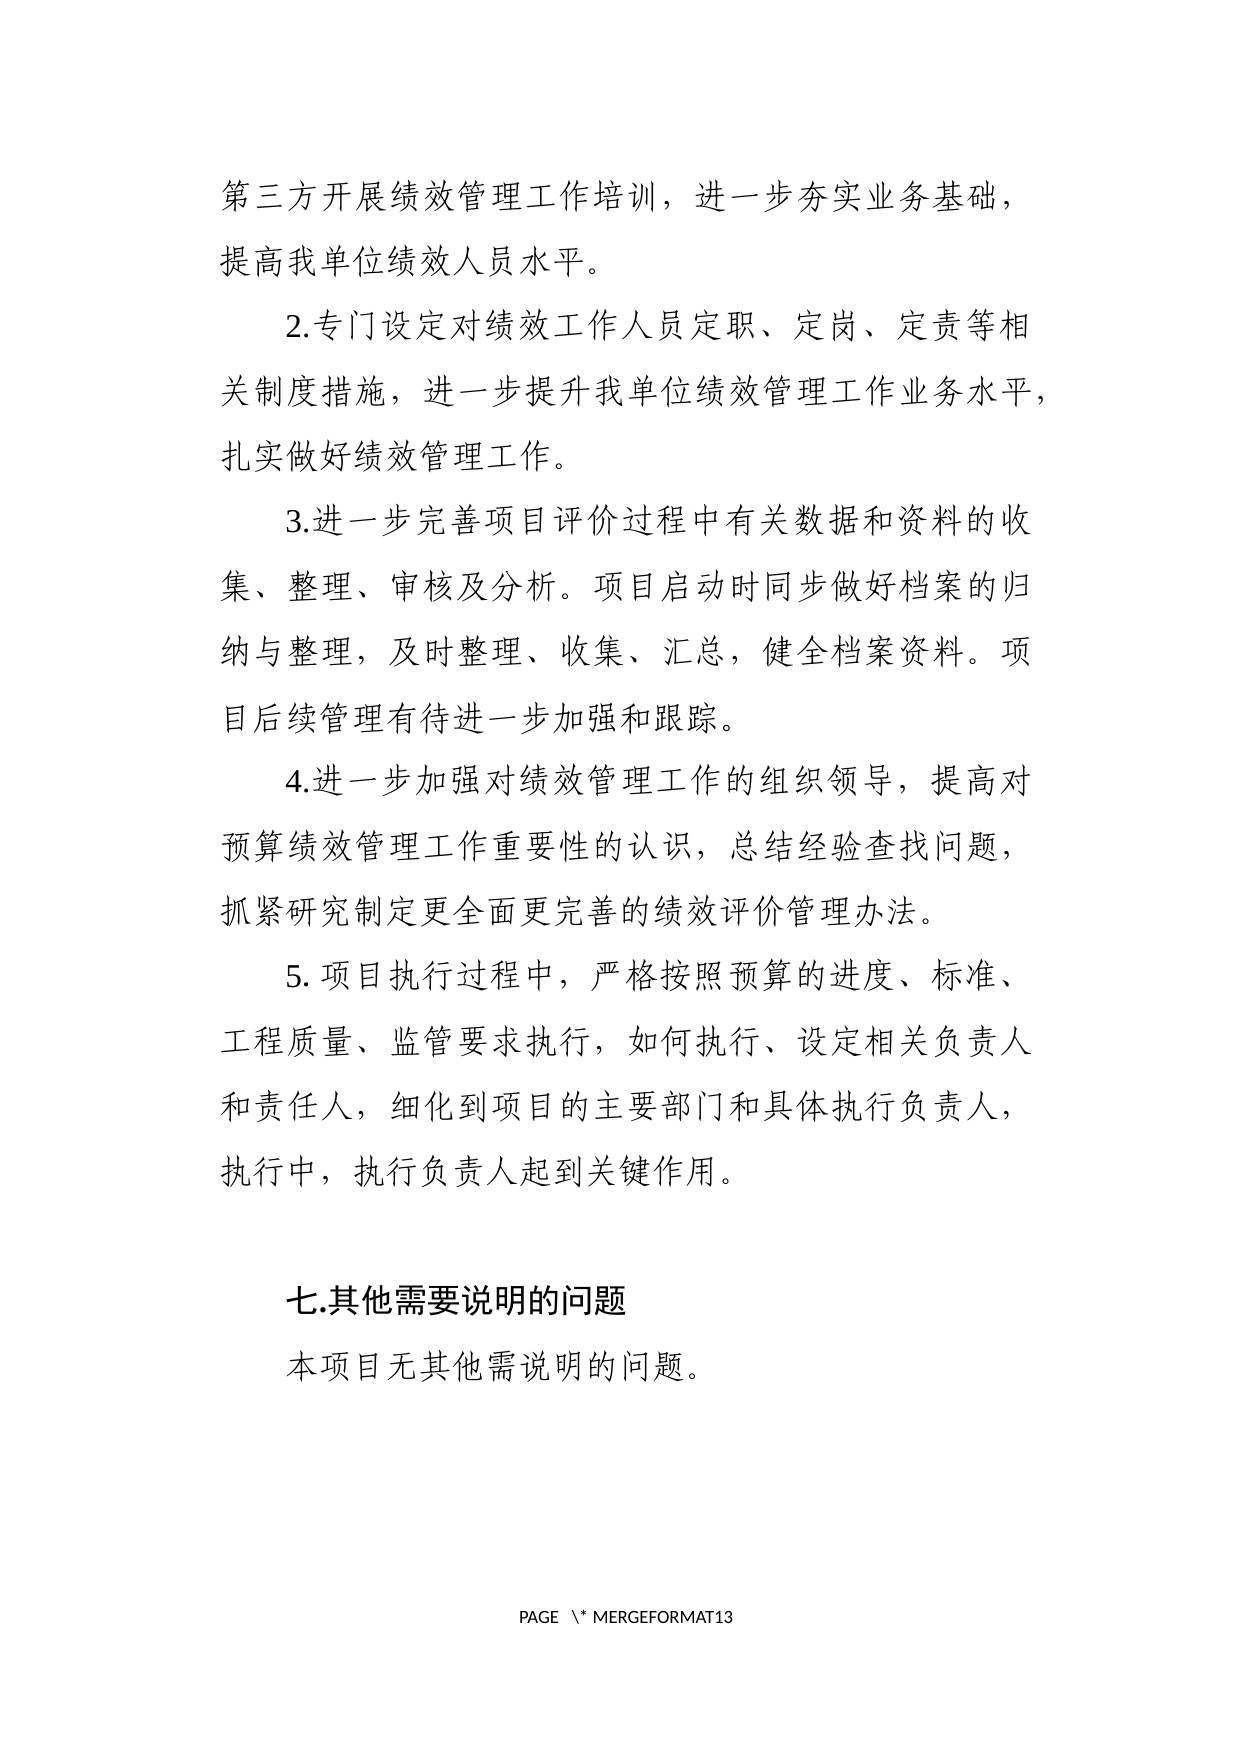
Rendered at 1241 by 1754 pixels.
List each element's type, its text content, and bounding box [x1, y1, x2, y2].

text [218, 162, 1033, 292]
text 本项目无其他需说明的问题。 [218, 1332, 1033, 1397]
text 5.项目执行过程中，严格按照预算的进度、标准、工程质量、监管要求执行，如何执行、设定相关负责人和责任人，细化到项目的主要部门和具体执行负责人，执行中，执行负责人起到关键作用。 [218, 942, 1033, 1202]
text 2.专门设定对绩效工作人员定职、定岗、定责等相关制度措施，进一步提升我单位绩效管理工作业务水平，扎实做好绩效管理工作。 [218, 292, 1033, 487]
text 3.进一步完善项目评价过程中有关数据和资料的收集、整理、审核及分析。项目启动时同步做好档案的归纳与整理，及时整理、收集、汇总，健全档案资料。项目后续管理有待进一步加强和跟踪。 [218, 487, 1033, 747]
text 七.其他需要说明的问题 [218, 1267, 1033, 1332]
text 4.进一步加强对绩效管理工作的组织领导，提高对预算绩效管理工作重要性的认识，总结经验查找问题，抓紧研究制定更全面更完善的绩效评价管理办法。 [218, 747, 1033, 942]
